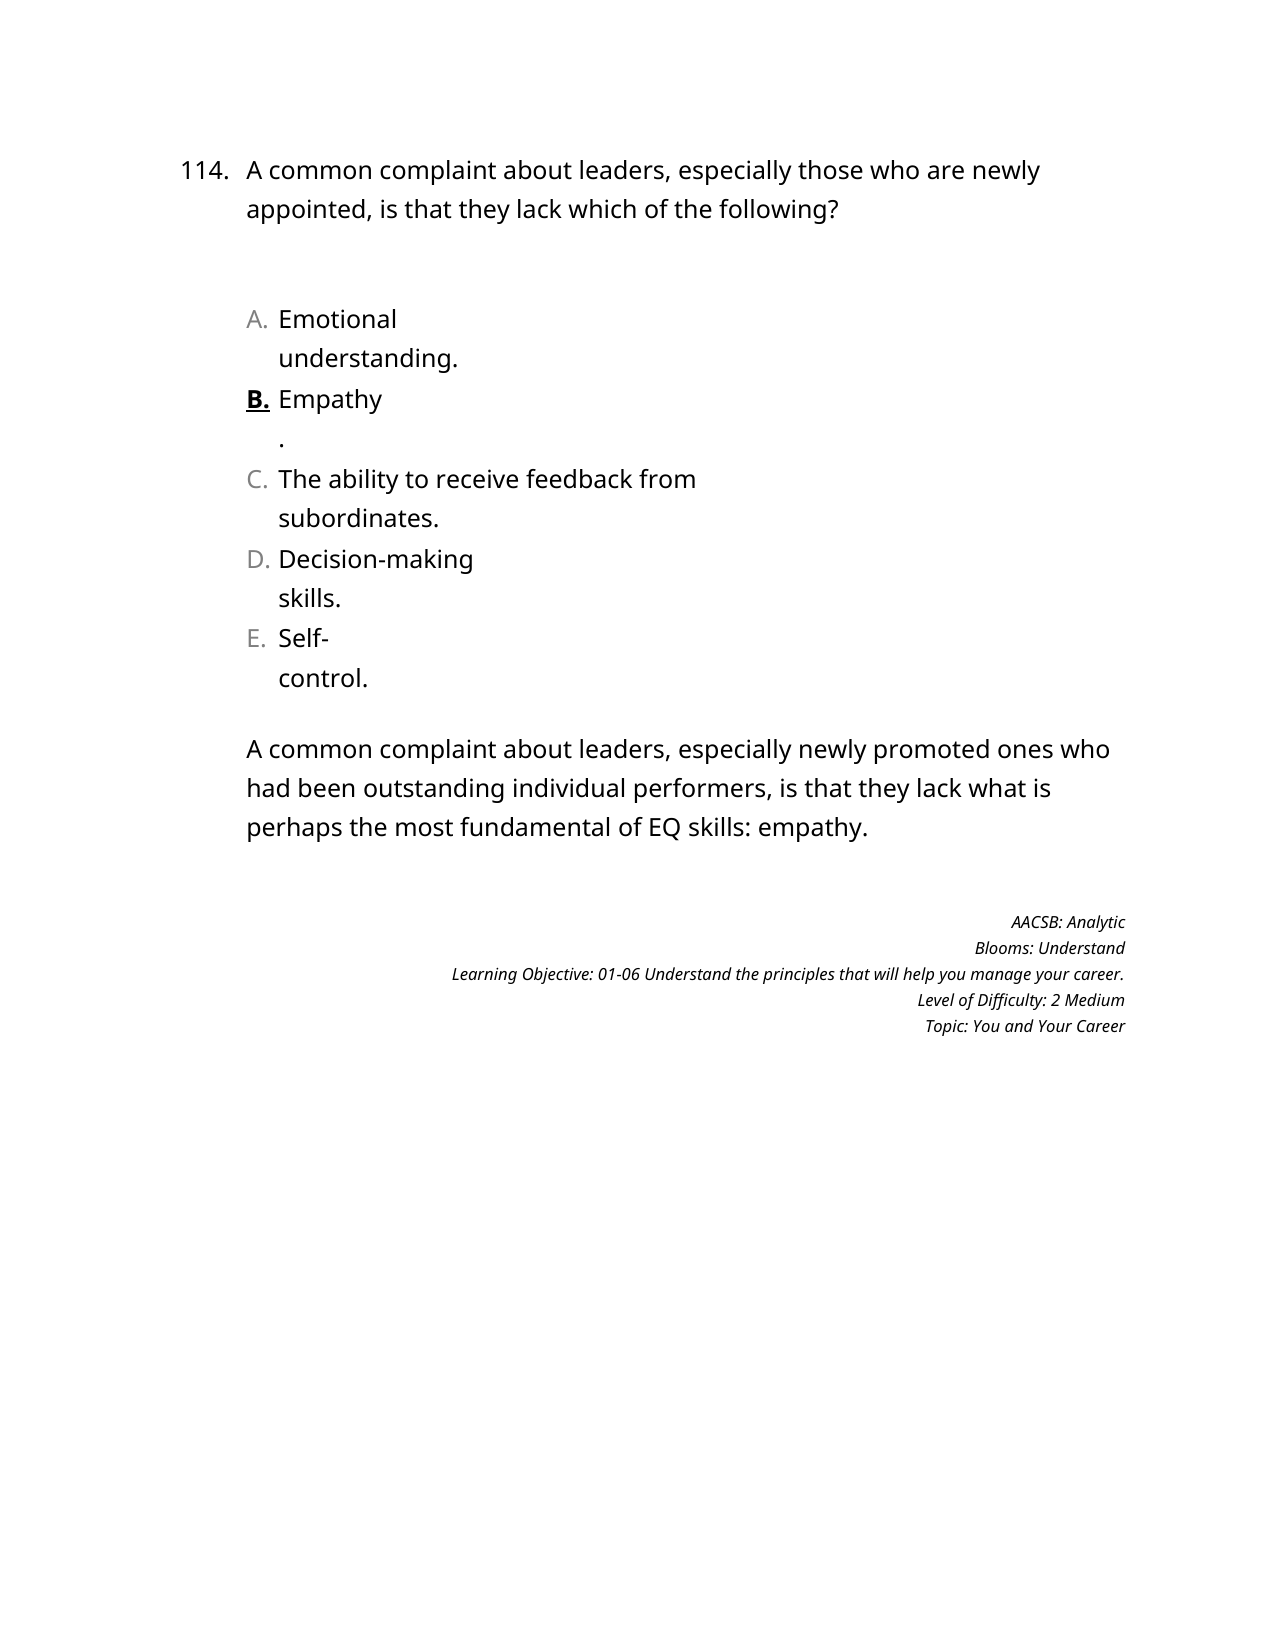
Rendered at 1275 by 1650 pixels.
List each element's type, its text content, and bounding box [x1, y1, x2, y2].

table_header 114. [180, 153, 246, 881]
table_header AACSB: Analytic Blooms: Understand Learning Objective: 01-06 Understand the principles that will help you manage your career. Level of Difficulty: 2 Medium Topic: You and Your Career [180, 910, 1125, 1073]
table_header A common complaint about leaders, especially those who are newly appointed, is that they lack which of the following? A common complaint about leaders, especially newly promoted ones who had been outstanding individual performers, is that they lack what is perhaps the most fundamental of EQ skills: empathy. [246, 153, 1125, 881]
